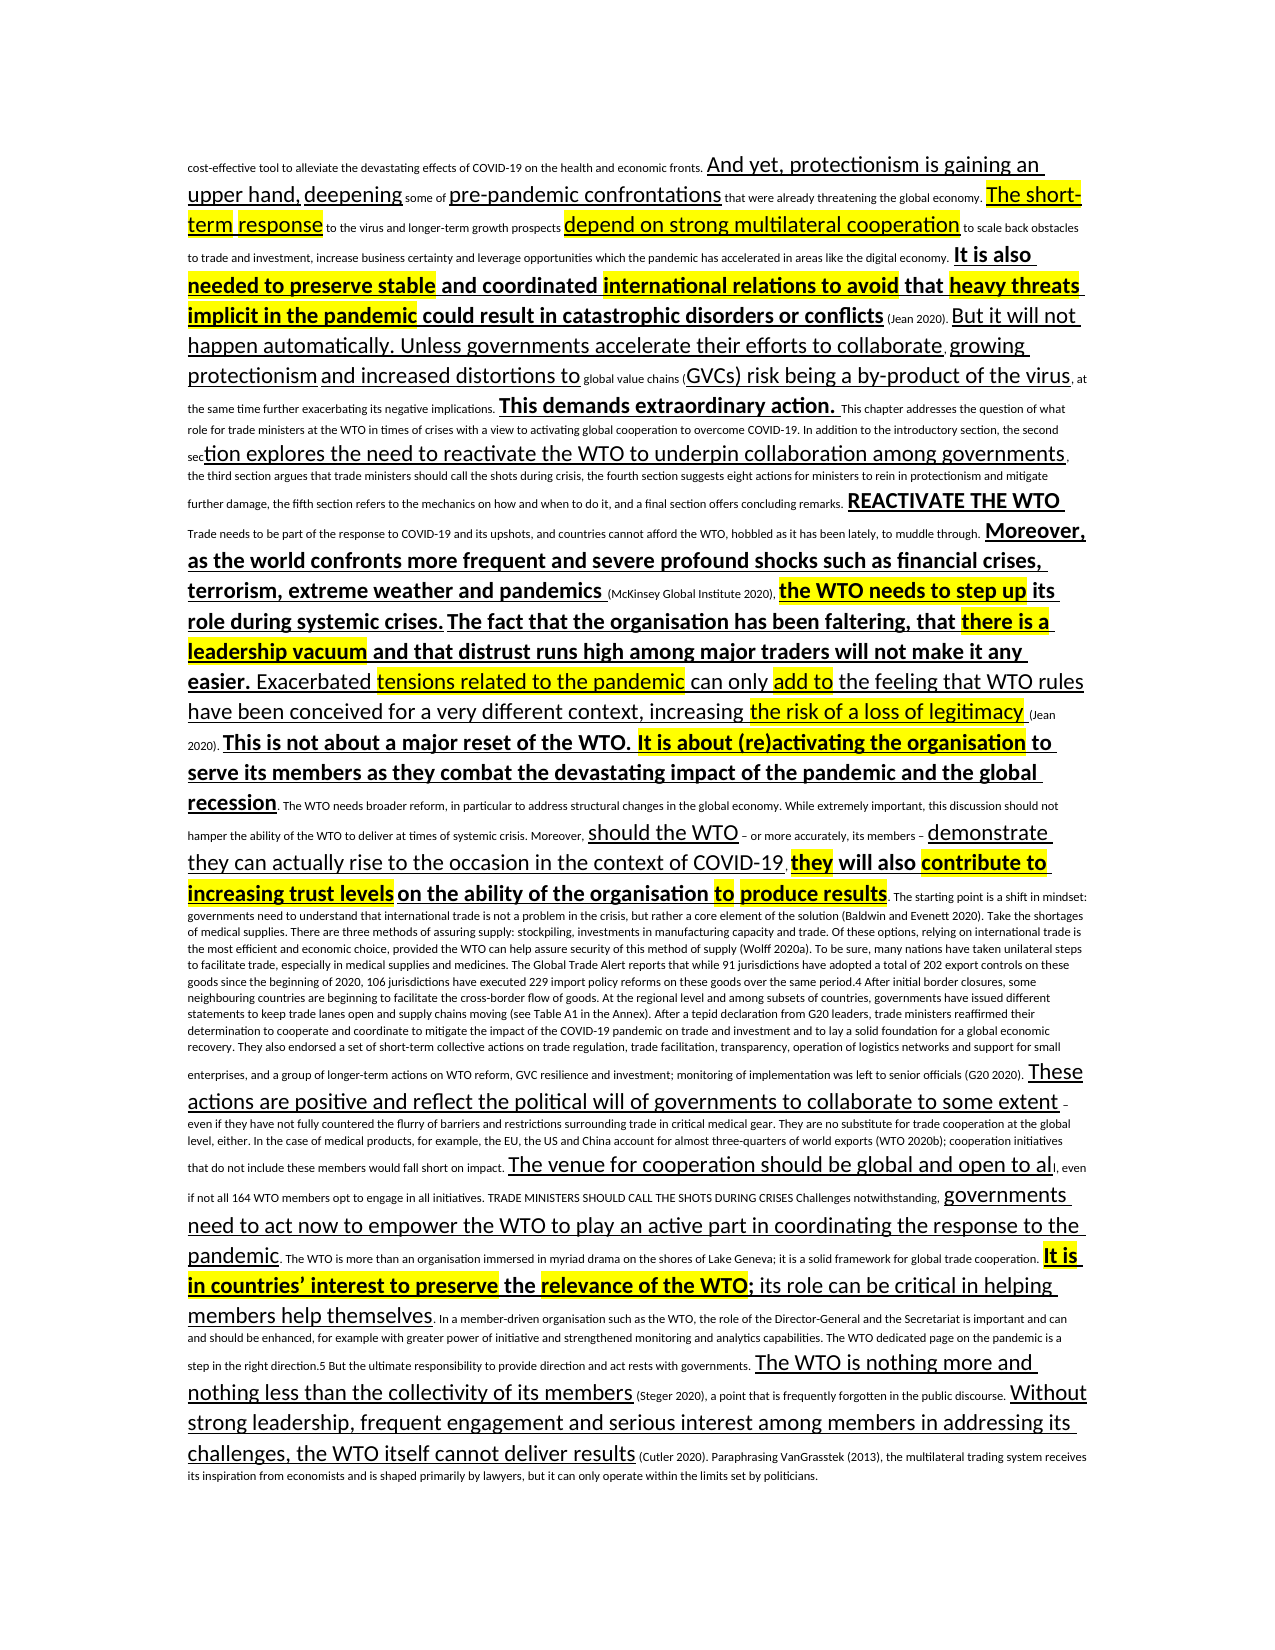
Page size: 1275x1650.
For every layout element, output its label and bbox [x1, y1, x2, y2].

text [187, 150, 1087, 1483]
